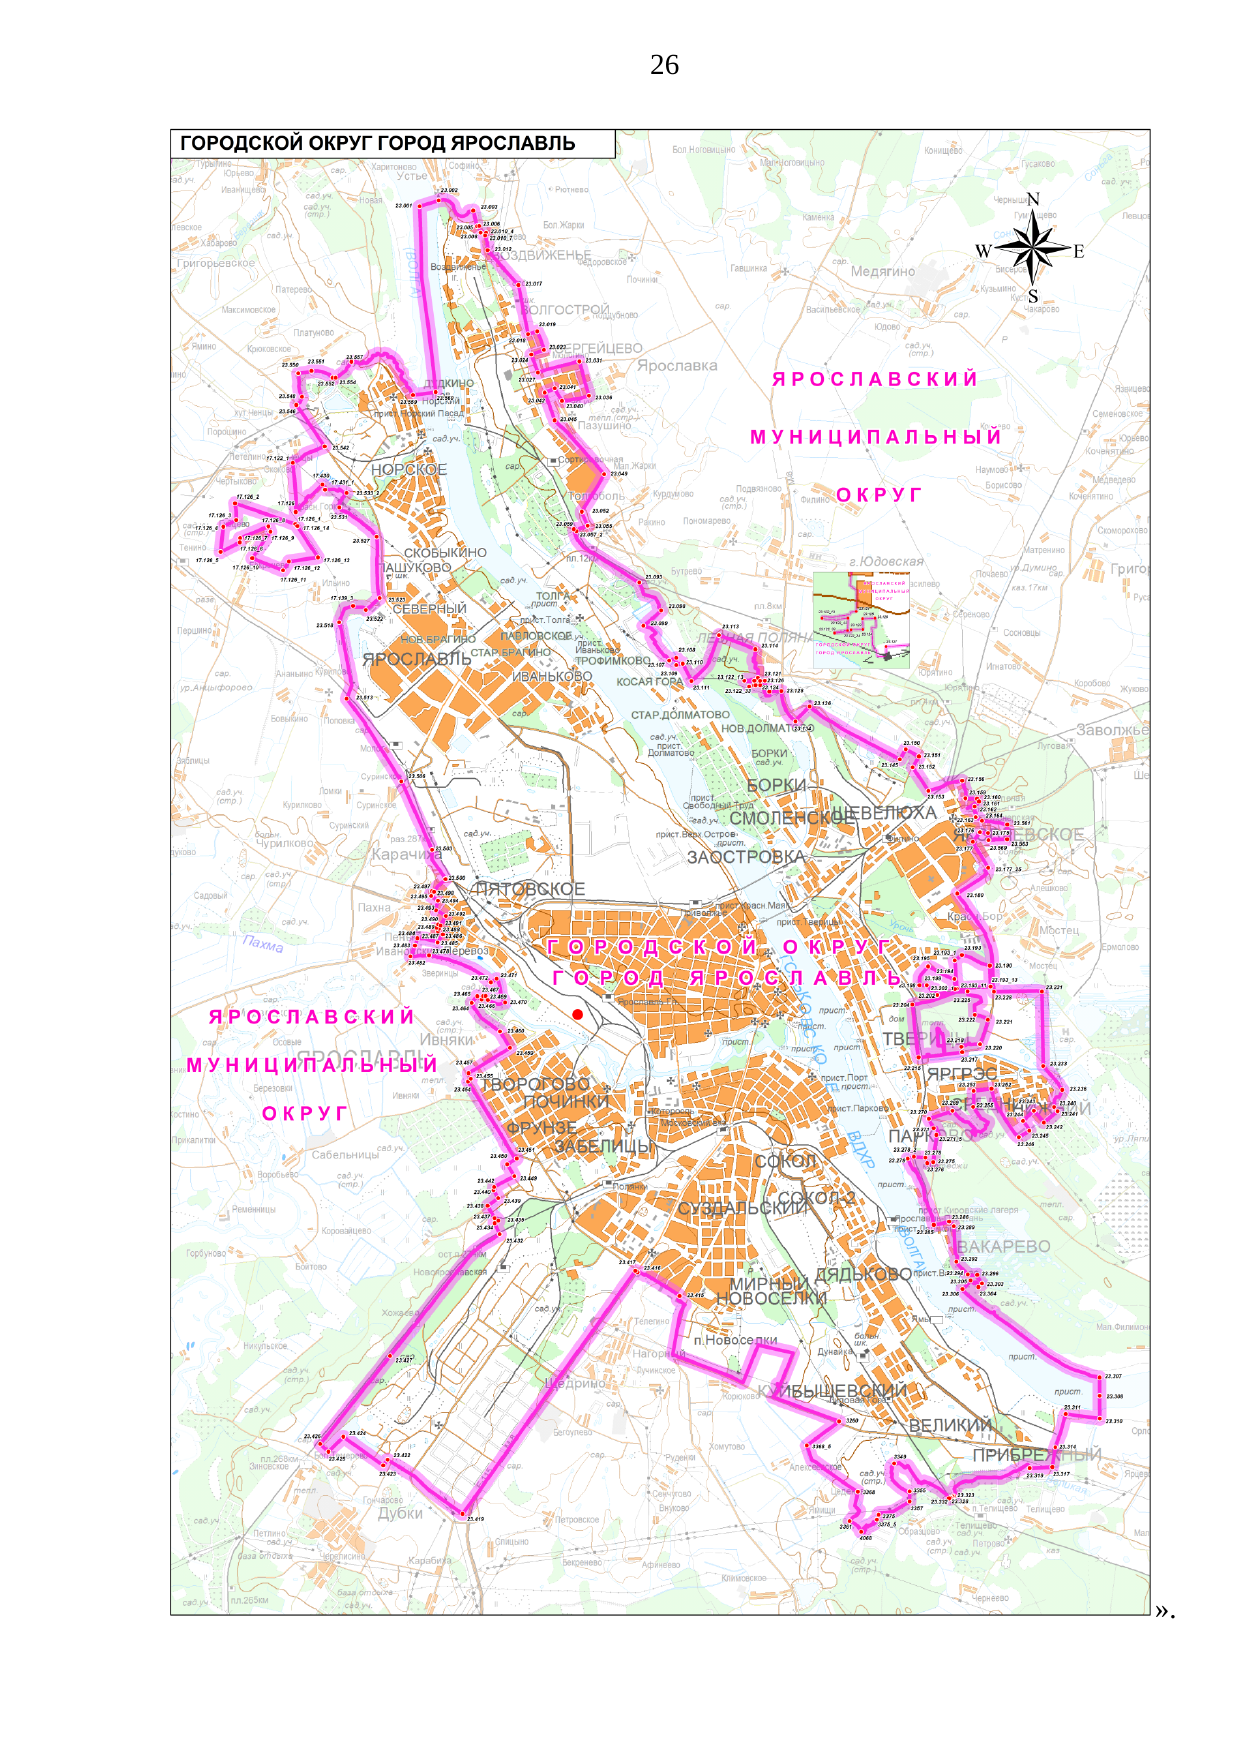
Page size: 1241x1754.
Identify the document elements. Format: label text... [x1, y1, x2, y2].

picture [162, 118, 1155, 1619]
